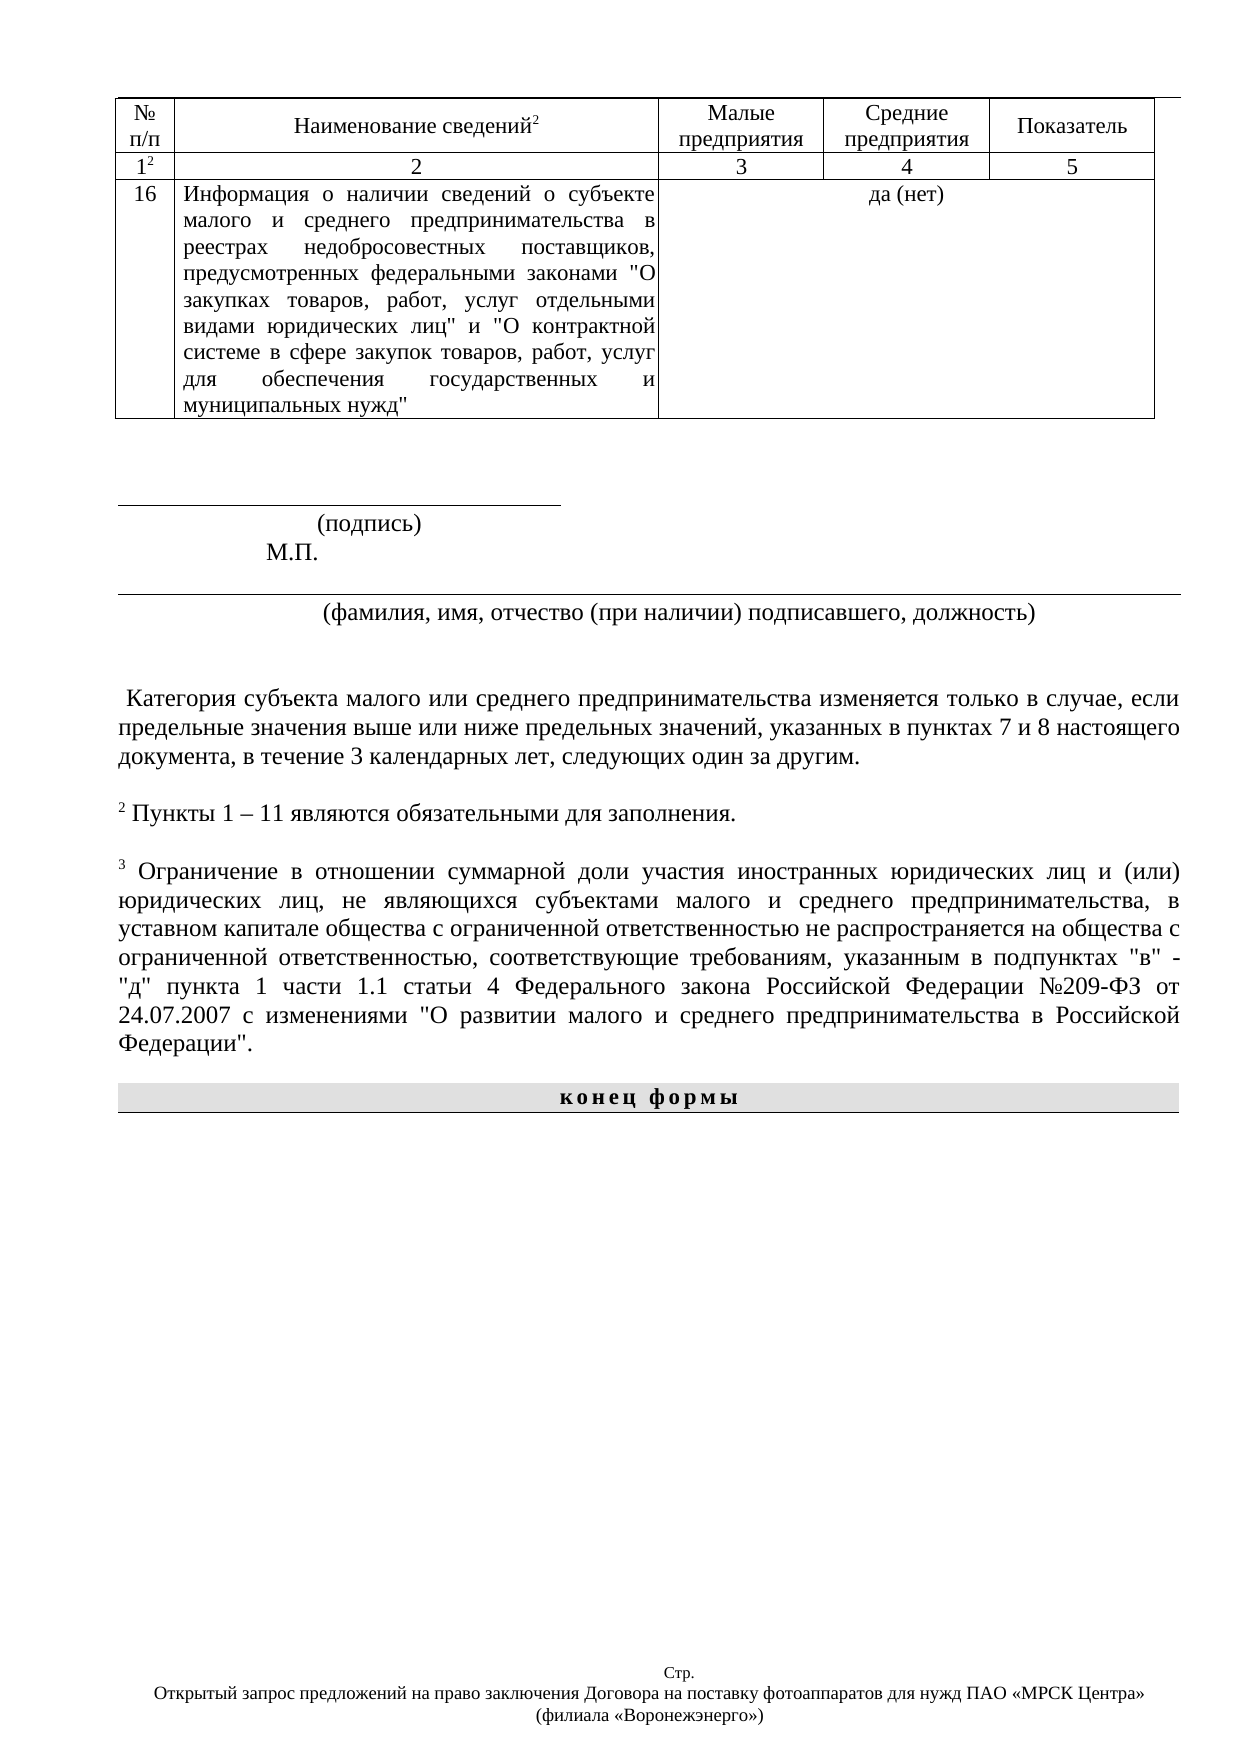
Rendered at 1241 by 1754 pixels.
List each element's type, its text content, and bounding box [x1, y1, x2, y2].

text (фамилия, имя, отчество (при наличии) подписавшего, должность) [118, 595, 1181, 626]
table_header Средние предприятия [824, 99, 989, 152]
text (подпись) [118, 506, 561, 537]
text 3 Ограничение в отношении суммарной доли участия иностранных юридических лиц и (или) юридических лиц, не являющихся субъектами малого и среднего предпринимательства, в уставном капитале общества с ограниченной ответственностью не распространяется на общества с ограниченной ответственностью, соответствующие требованиям, указанным в подпунктах "в" - "д" пункта 1 части 1.1 статьи 4 Федерального закона Российской Федерации №209-ФЗ от 24.07.2007 с изменениями "О развитии малого и среднего предпринимательства в Российской Федерации". [118, 856, 1181, 1057]
table_header № п/п [116, 99, 174, 152]
text М.П. [207, 537, 1181, 565]
text Категория субъекта малого или среднего предпринимательства изменяется только в случае, если предельные значения выше или ниже предельных значений, указанных в пунктах 7 и 8 настоящего документа, в течение 3 календарных лет, следующих один за другим. [118, 683, 1181, 770]
table_cell 4 [824, 153, 989, 179]
table_cell 5 [990, 153, 1154, 179]
table_cell 12 [116, 153, 174, 179]
text конец формы [118, 1083, 1179, 1112]
text 2 Пункты 1 – 11 являются обязательными для заполнения. [118, 798, 1181, 827]
table_cell 16 [116, 180, 174, 417]
table_cell Информация о наличии сведений о субъекте малого и среднего предпринимательства в реестрах недобросовестных поставщиков, предусмотренных федеральными законами "О закупках товаров, работ, услуг отдельными видами юридических лиц" и "О контрактной системе в сфере закупок товаров, работ, услуг для обеспечения государственных и муниципальных нужд" [175, 180, 658, 417]
table_cell 3 [659, 153, 823, 179]
table_header Показатель [990, 99, 1154, 152]
table_cell 2 [175, 153, 658, 179]
table_header Наименование сведений2 [175, 99, 658, 152]
table_cell да (нет) [659, 180, 1154, 417]
table_header Малые предприятия [659, 99, 823, 152]
